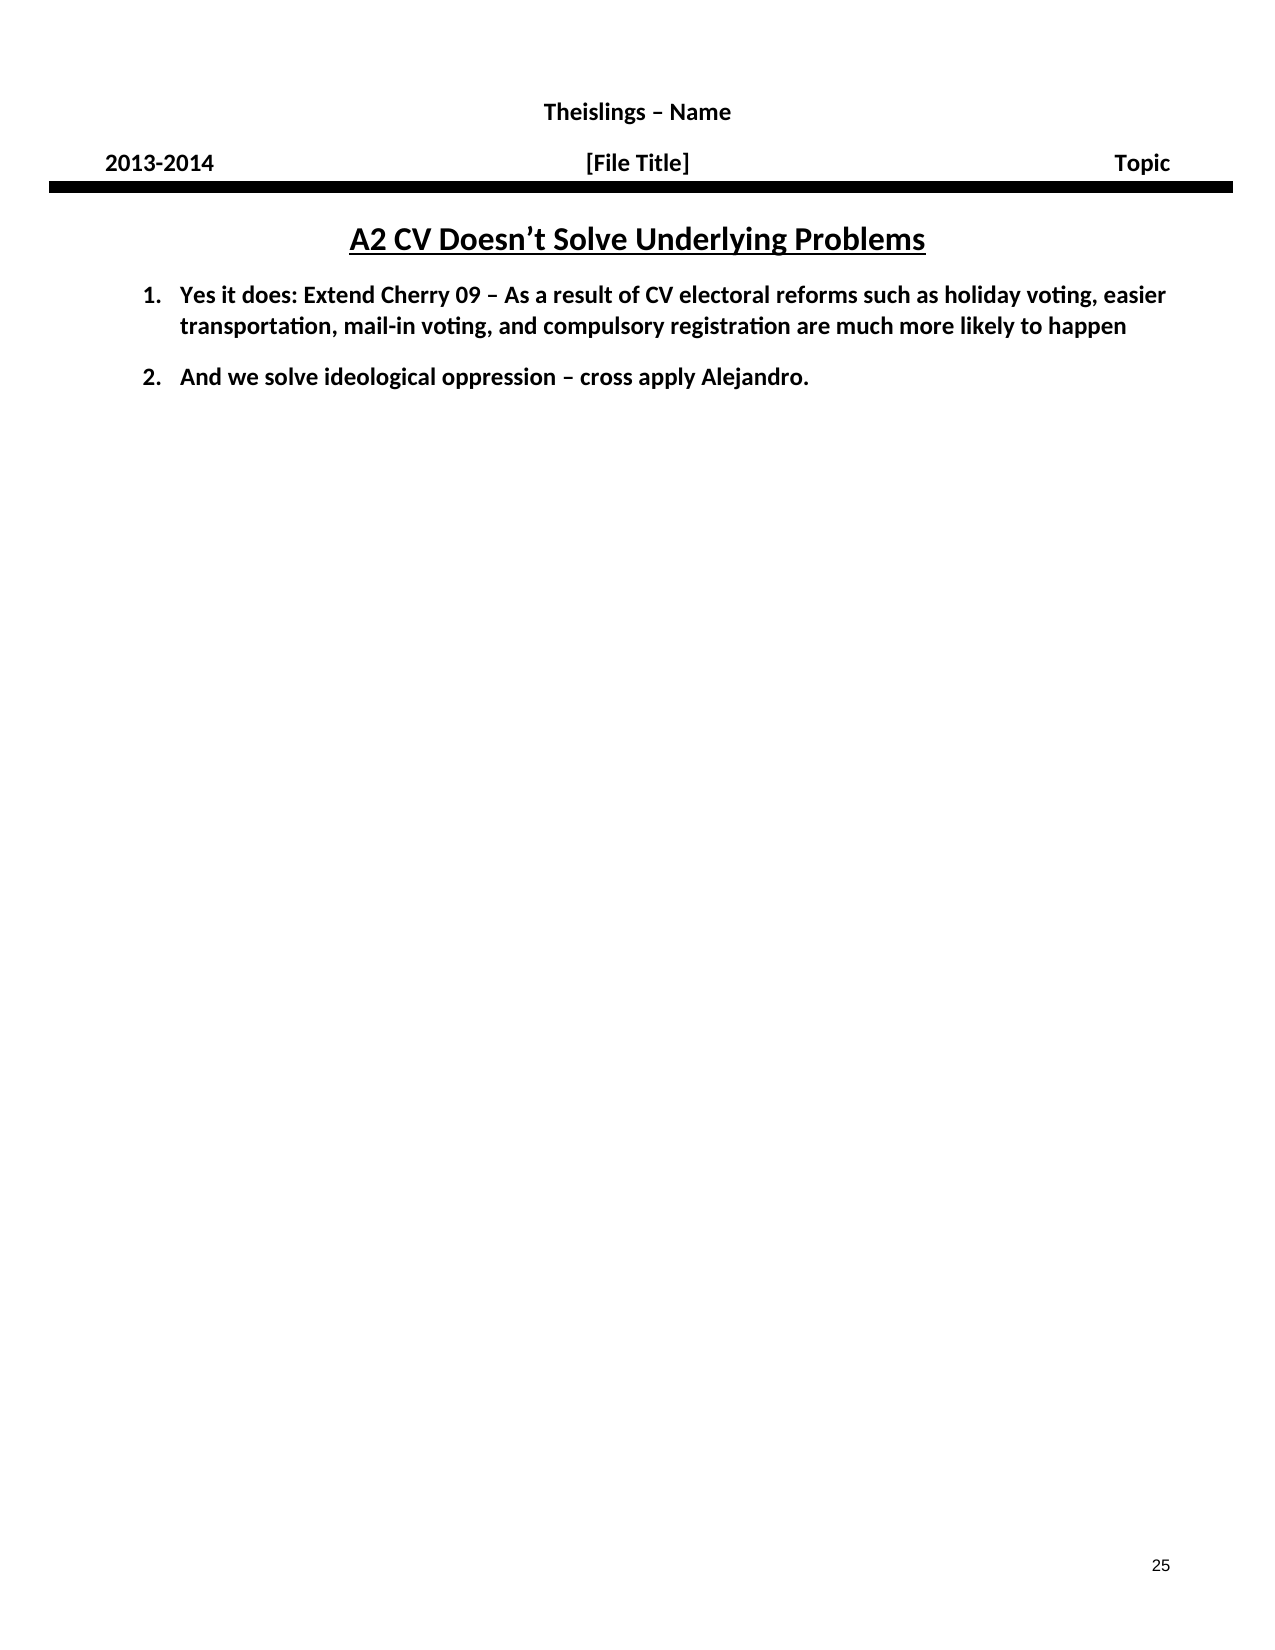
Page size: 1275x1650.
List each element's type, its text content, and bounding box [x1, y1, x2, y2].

subtitle A2 CV Doesn’t Solve Underlying Problems [105, 218, 1170, 258]
subtitle And we solve ideological oppression – cross apply Alejandro. [142, 361, 1170, 392]
subtitle Yes it does: Extend Cherry 09 – As a result of CV electoral reforms such as holiday voting, easier transportation, mail-in voting, and compulsory registration are much more likely to happen [142, 279, 1170, 340]
